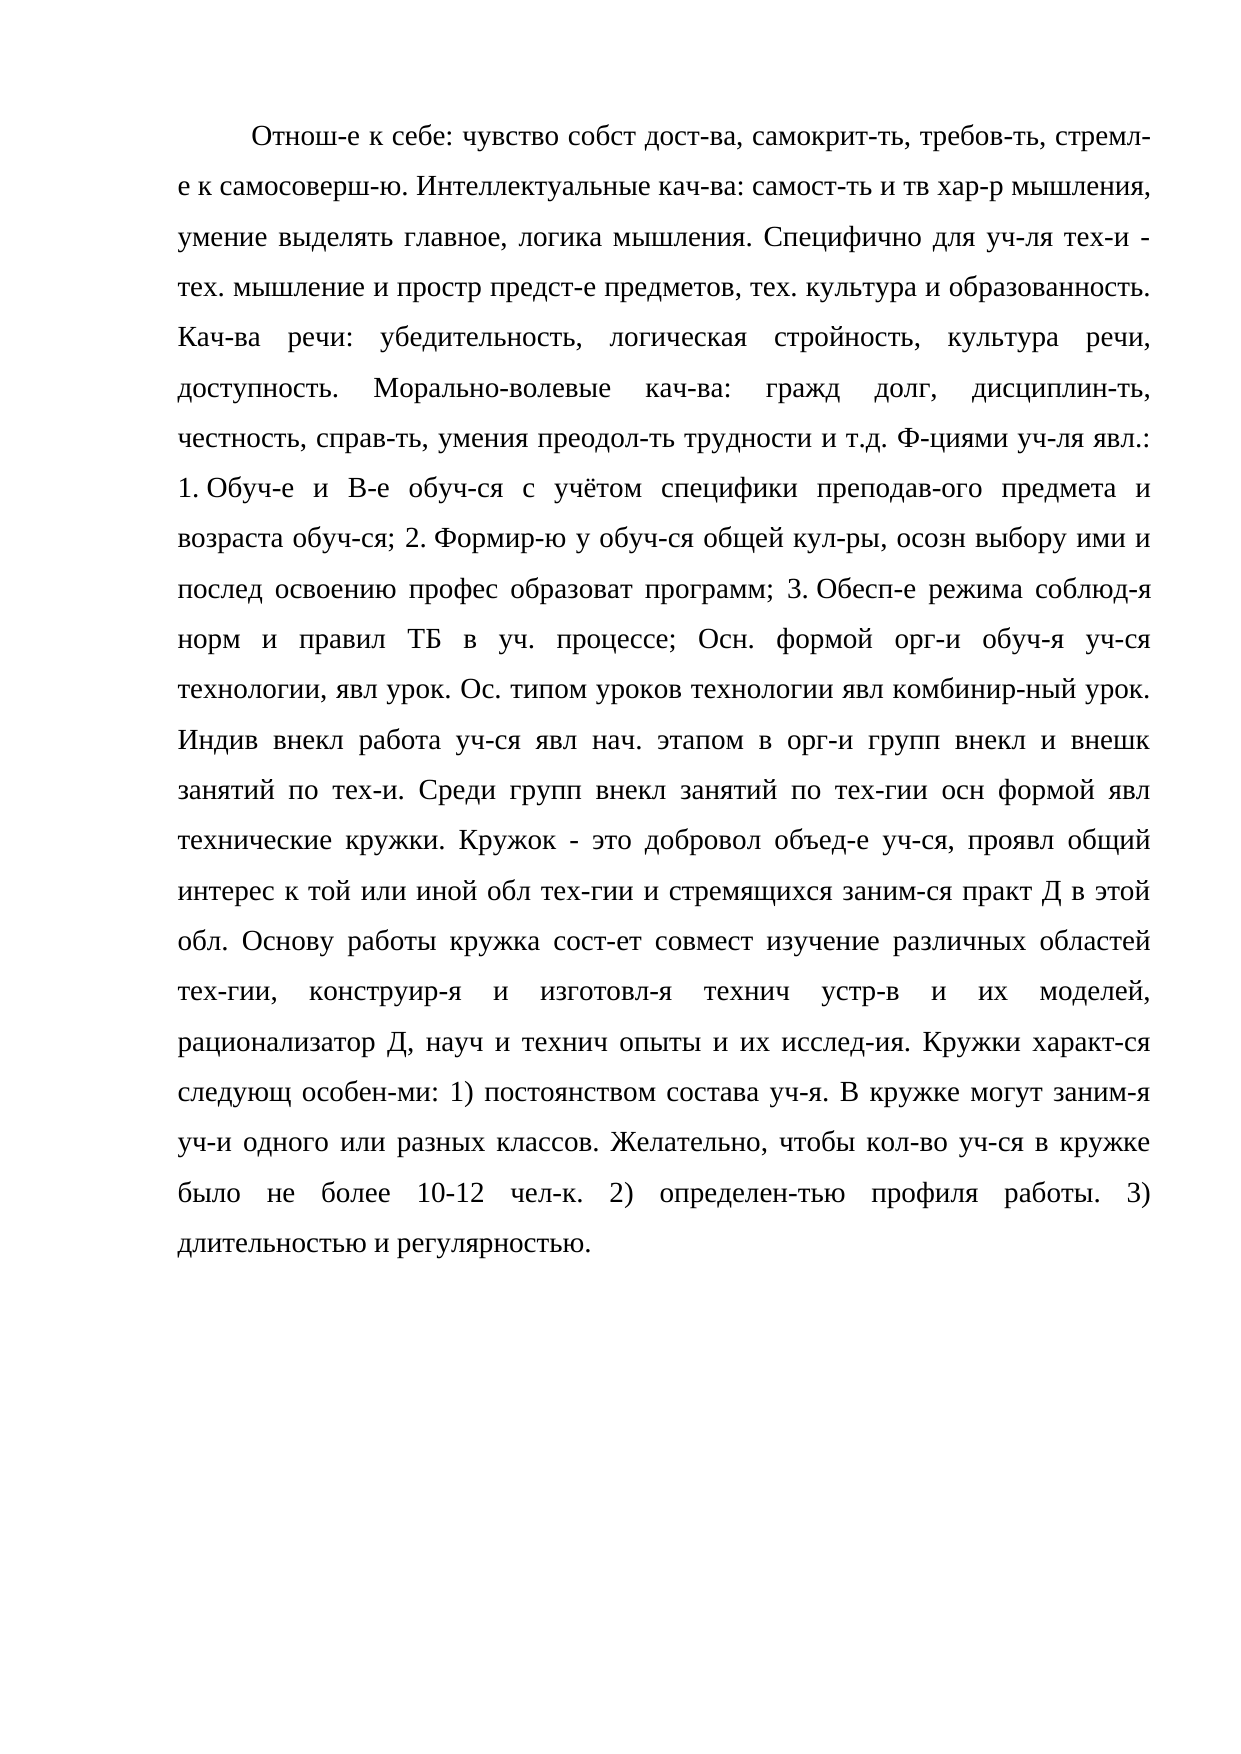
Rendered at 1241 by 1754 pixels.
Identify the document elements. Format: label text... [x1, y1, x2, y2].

text Отнош-е к себе: чувство собст дост-ва, самокрит-ть, требов-ть, стремл-е к самосоверш-ю. Интеллектуальные кач-ва: самост-ть и тв хар-р мышления, умение выделять главное, логика мышления. Специфично для уч-ля тех-и - тех. мышление и простр предст-е предметов, тех. культура и образованность. Кач-ва речи: убедительность, логическая стройность, культура речи, доступность. Морально-волевые кач-ва: гражд долг, дисциплин-ть, честность, справ-ть, умения преодол-ть трудности и т.д. Ф-циями уч-ля явл.: 1. Обуч-е и В-е обуч-ся с учётом специфики преподав-ого предмета и возраста обуч-ся; 2. Формир-ю у обуч-ся общей кул-ры, осозн выбору ими и послед освоению профес образоват программ; 3. Обесп-е режима соблюд-я норм и правил ТБ в уч. процессе; Осн. формой орг-и обуч-я уч-ся технологии, явл урок. Ос. типом уроков технологии явл комбинир-ный урок. Индив внекл работа уч-ся явл нач. этапом в орг-и групп внекл и внешк занятий по тех-и. Среди групп внекл занятий по тех-гии осн формой явл технические кружки. Кружок - это добровол объед-е уч-ся, проявл общий интерес к той или иной обл тех-гии и стремящихся заним-ся практ Д в этой обл. Основу работы кружка сост-ет совмест изучение различных областей тех-гии, конструир-я и изготовл-я технич устр-в и их моделей, рационализатор Д, науч и технич опыты и их исслед-ия. Кружки характ-ся следующ особен-ми: 1) постоянством состава уч-я. В кружке могут заним-я уч-и одного или разных классов. Желательно, чтобы кол-во уч-ся в кружке было не более 10-12 чел-к. 2) определен-тью профиля работы. 3) длительностью и регулярностью. [177, 118, 1152, 1258]
